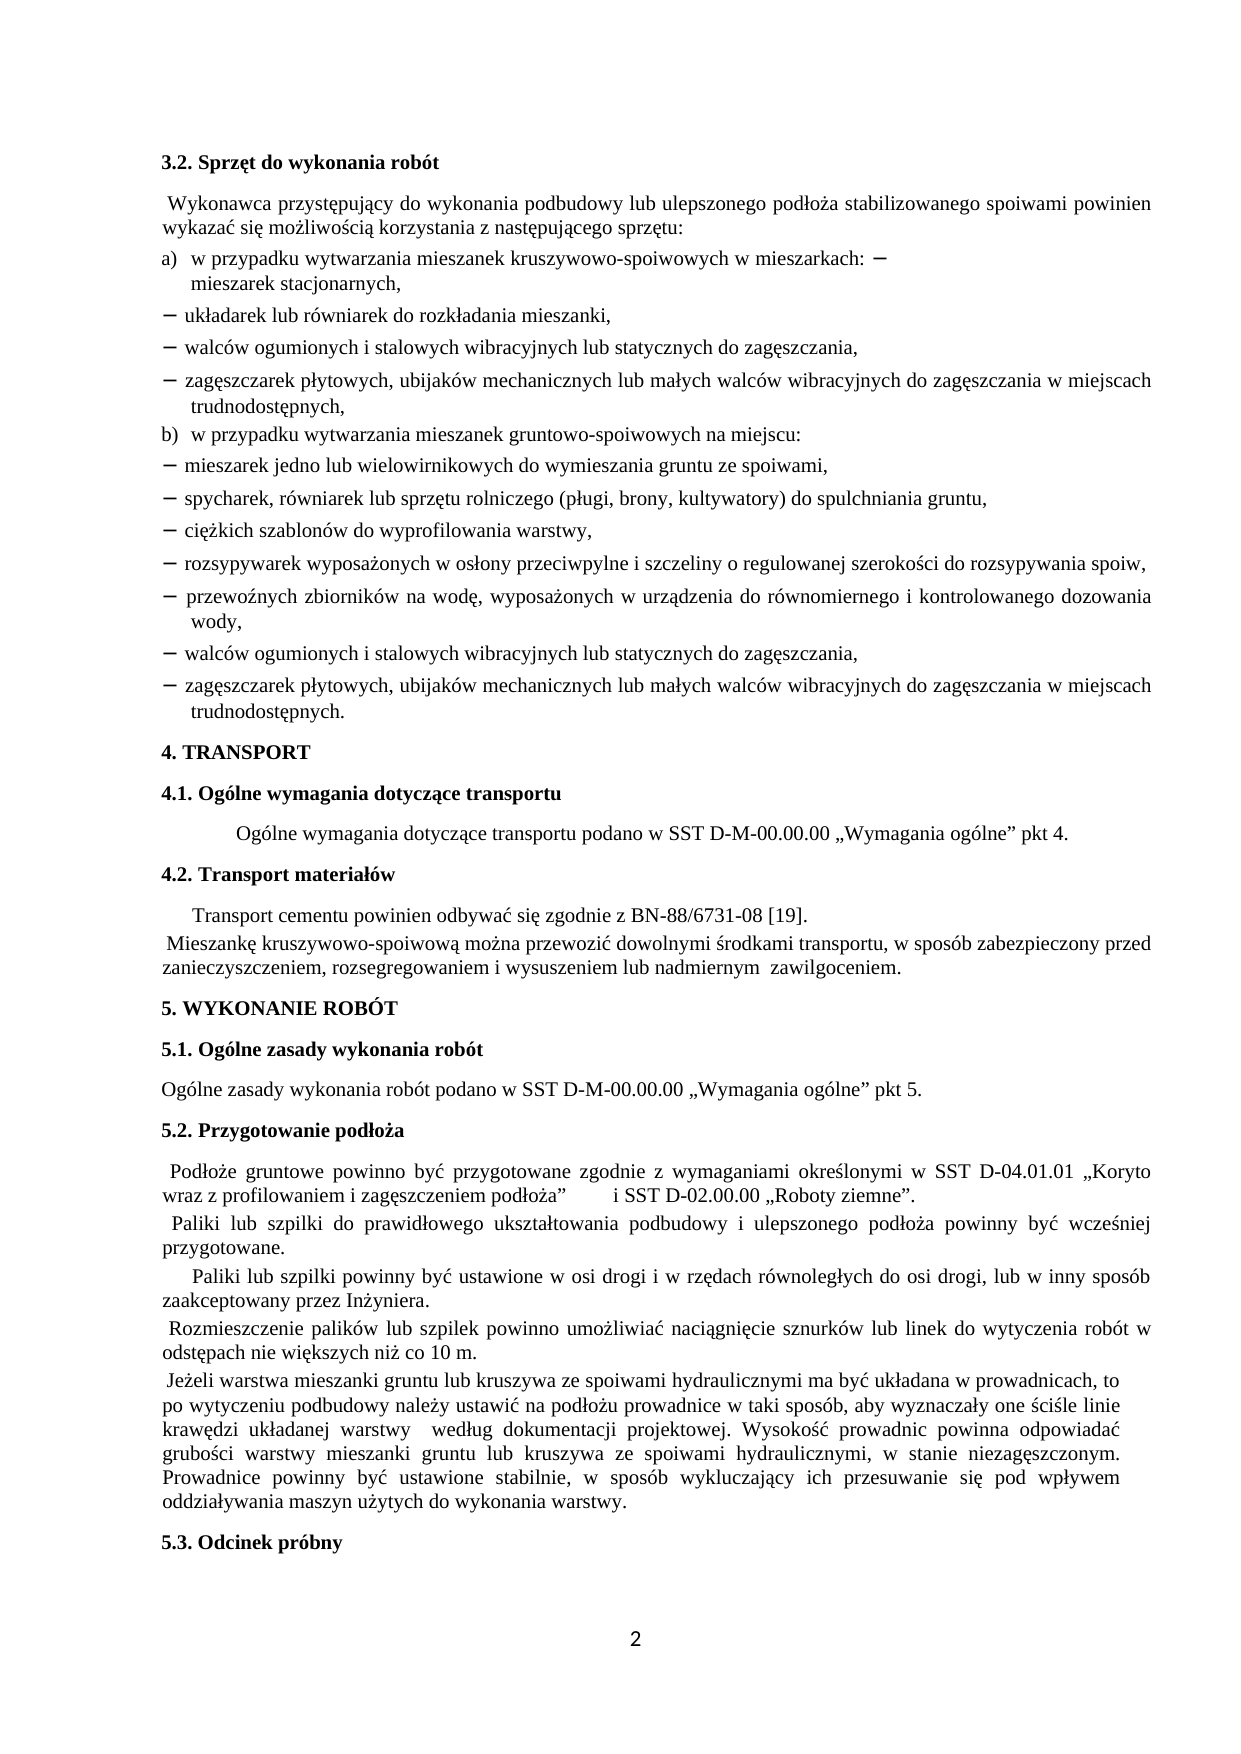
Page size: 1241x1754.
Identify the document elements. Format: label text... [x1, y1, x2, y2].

text 5.3. Odcinek próbny [161, 1530, 1154, 1554]
text Ogólne zasady wykonania robót podano w SST D-M-00.00.00 „Wymagania ogólne” pkt 5. [161, 1077, 1152, 1101]
text Mieszankę kruszywowo-spoiwową można przewozić dowolnymi środkami transportu, w sposób zabezpieczony przed zanieczyszczeniem, rozsegregowaniem i wysuszeniem lub nadmiernym zawilgoceniem. [161, 931, 1152, 979]
text Jeżeli warstwa mieszanki gruntu lub kruszywa ze spoiwami hydraulicznymi ma być układana w prowadnicach, to po wytyczeniu podbudowy należy ustawić na podłożu prowadnice w taki sposób, aby wyznaczały one ściśle linie krawędzi układanej warstwy według dokumentacji projektowej. Wysokość prowadnic powinna odpowiadać grubości warstwy mieszanki gruntu lub kruszywa ze spoiwami hydraulicznymi, w stanie niezagęszczonym. Prowadnice powinny być ustawione stabilnie, w sposób wykluczający ich przesuwanie się pod wpływem oddziaływania maszyn użytych do wykonania warstwy. [161, 1368, 1122, 1513]
text − zagęszczarek płytowych, ubijaków mechanicznych lub małych walców wibracyjnych do zagęszczania w miejscach trudnodostępnych. [161, 671, 1152, 723]
text − spycharek, równiarek lub sprzętu rolniczego (pługi, brony, kultywatory) do spulchniania gruntu, [161, 483, 1152, 511]
text Rozmieszczenie palików lub szpilek powinno umożliwiać naciągnięcie sznurków lub linek do wytyczenia robót w odstępach nie większych niż co 10 m. [161, 1316, 1152, 1364]
list TRANSPORT [161, 740, 1154, 764]
list w przypadku wytwarzania mieszanek kruszywowo-spoiwowych w mieszarkach: − mieszarek stacjonarnych, [161, 243, 889, 295]
text Ogólne wymagania dotyczące transportu podano w SST D-M-00.00.00 „Wymagania ogólne” pkt 4. [236, 821, 1152, 845]
text − zagęszczarek płytowych, ubijaków mechanicznych lub małych walców wibracyjnych do zagęszczania w miejscach trudnodostępnych, [161, 365, 1152, 418]
list Ogólne wymagania dotyczące transportu [161, 781, 1154, 805]
list Ogólne zasady wykonania robót [161, 1037, 1154, 1061]
list Sprzęt do wykonania robót [161, 150, 1154, 174]
text − układarek lub równiarek do rozkładania mieszanki, [161, 300, 1152, 328]
list Transport materiałów [161, 862, 1154, 886]
list w przypadku wytwarzania mieszanek gruntowo-spoiwowych na miejscu: [161, 422, 889, 446]
text − walców ogumionych i stalowych wibracyjnych lub statycznych do zagęszczania, [161, 332, 1152, 361]
text − rozsypywarek wyposażonych w osłony przeciwpylne i szczeliny o regulowanej szerokości do rozsypywania spoiw, [161, 548, 1152, 577]
text − mieszarek jedno lub wielowirnikowych do wymieszania gruntu ze spoiwami, [161, 450, 1152, 479]
text Podłoże gruntowe powinno być przygotowane zgodnie z wymaganiami określonymi w SST D-04.01.01 „Koryto wraz z profilowaniem i zagęszczeniem podłoża” i SST D-02.00.00 „Roboty ziemne”. [161, 1159, 1152, 1207]
list WYKONANIE ROBÓT [161, 996, 1154, 1020]
text Paliki lub szpilki do prawidłowego ukształtowania podbudowy i ulepszonego podłoża powinny być wcześniej przygotowane. [161, 1211, 1152, 1259]
text − przewoźnych zbiorników na wodę, wyposażonych w urządzenia do równomiernego i kontrolowanego dozowania wody, [161, 581, 1152, 633]
text − walców ogumionych i stalowych wibracyjnych lub statycznych do zagęszczania, [161, 638, 1152, 666]
list Przygotowanie podłoża [161, 1118, 1154, 1142]
text − ciężkich szablonów do wyprofilowania warstwy, [161, 516, 1152, 544]
text Paliki lub szpilki powinny być ustawione w osi drogi i w rzędach równoległych do osi drogi, lub w inny sposób zaakceptowany przez Inżyniera. [161, 1264, 1152, 1312]
text Transport cementu powinien odbywać się zgodnie z BN-88/6731-08 [19]. [161, 903, 1152, 927]
text Wykonawca przystępujący do wykonania podbudowy lub ulepszonego podłoża stabilizowanego spoiwami powinien wykazać się możliwością korzystania z następującego sprzętu: [161, 191, 1152, 239]
